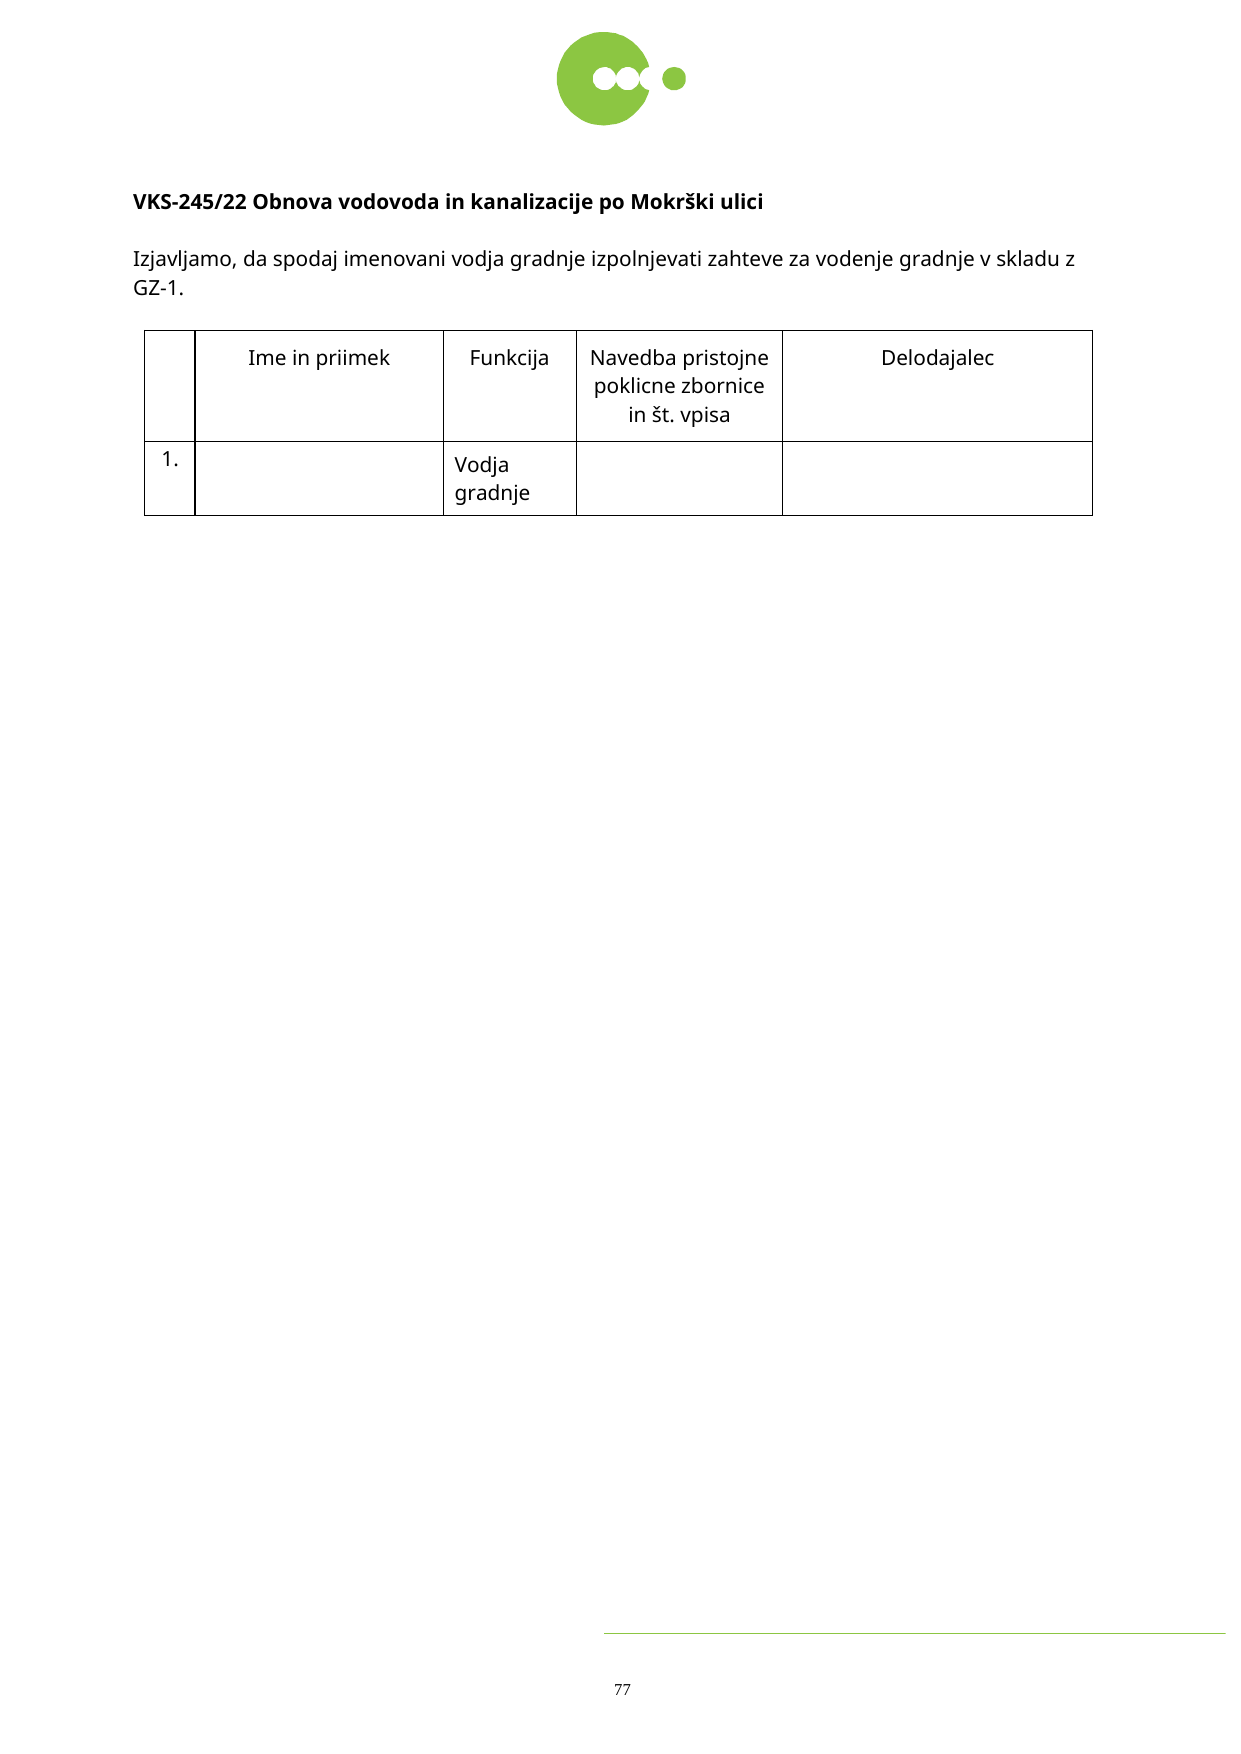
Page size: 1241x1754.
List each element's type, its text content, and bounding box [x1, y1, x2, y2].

table_cell [577, 442, 782, 514]
table_header Delodajalec [783, 331, 1092, 441]
table_header [145, 331, 194, 441]
text Izjavljamo, da spodaj imenovani vodja gradnje izpolnjevati zahteve za vodenje gradnje v skladu z GZ-1. [133, 244, 1107, 301]
table_header Ime in priimek [196, 331, 443, 441]
table_header Funkcija [444, 331, 576, 441]
table_cell [783, 442, 1092, 514]
table_cell Vodja gradnje [444, 442, 576, 514]
table_cell 1. [145, 442, 194, 514]
table_header Navedba pristojne poklicne zbornice in št. vpisa [577, 331, 782, 441]
table_cell [196, 442, 443, 514]
text VKS-245/22 Obnova vodovoda in kanalizacije po Mokrški ulici [133, 187, 1107, 216]
